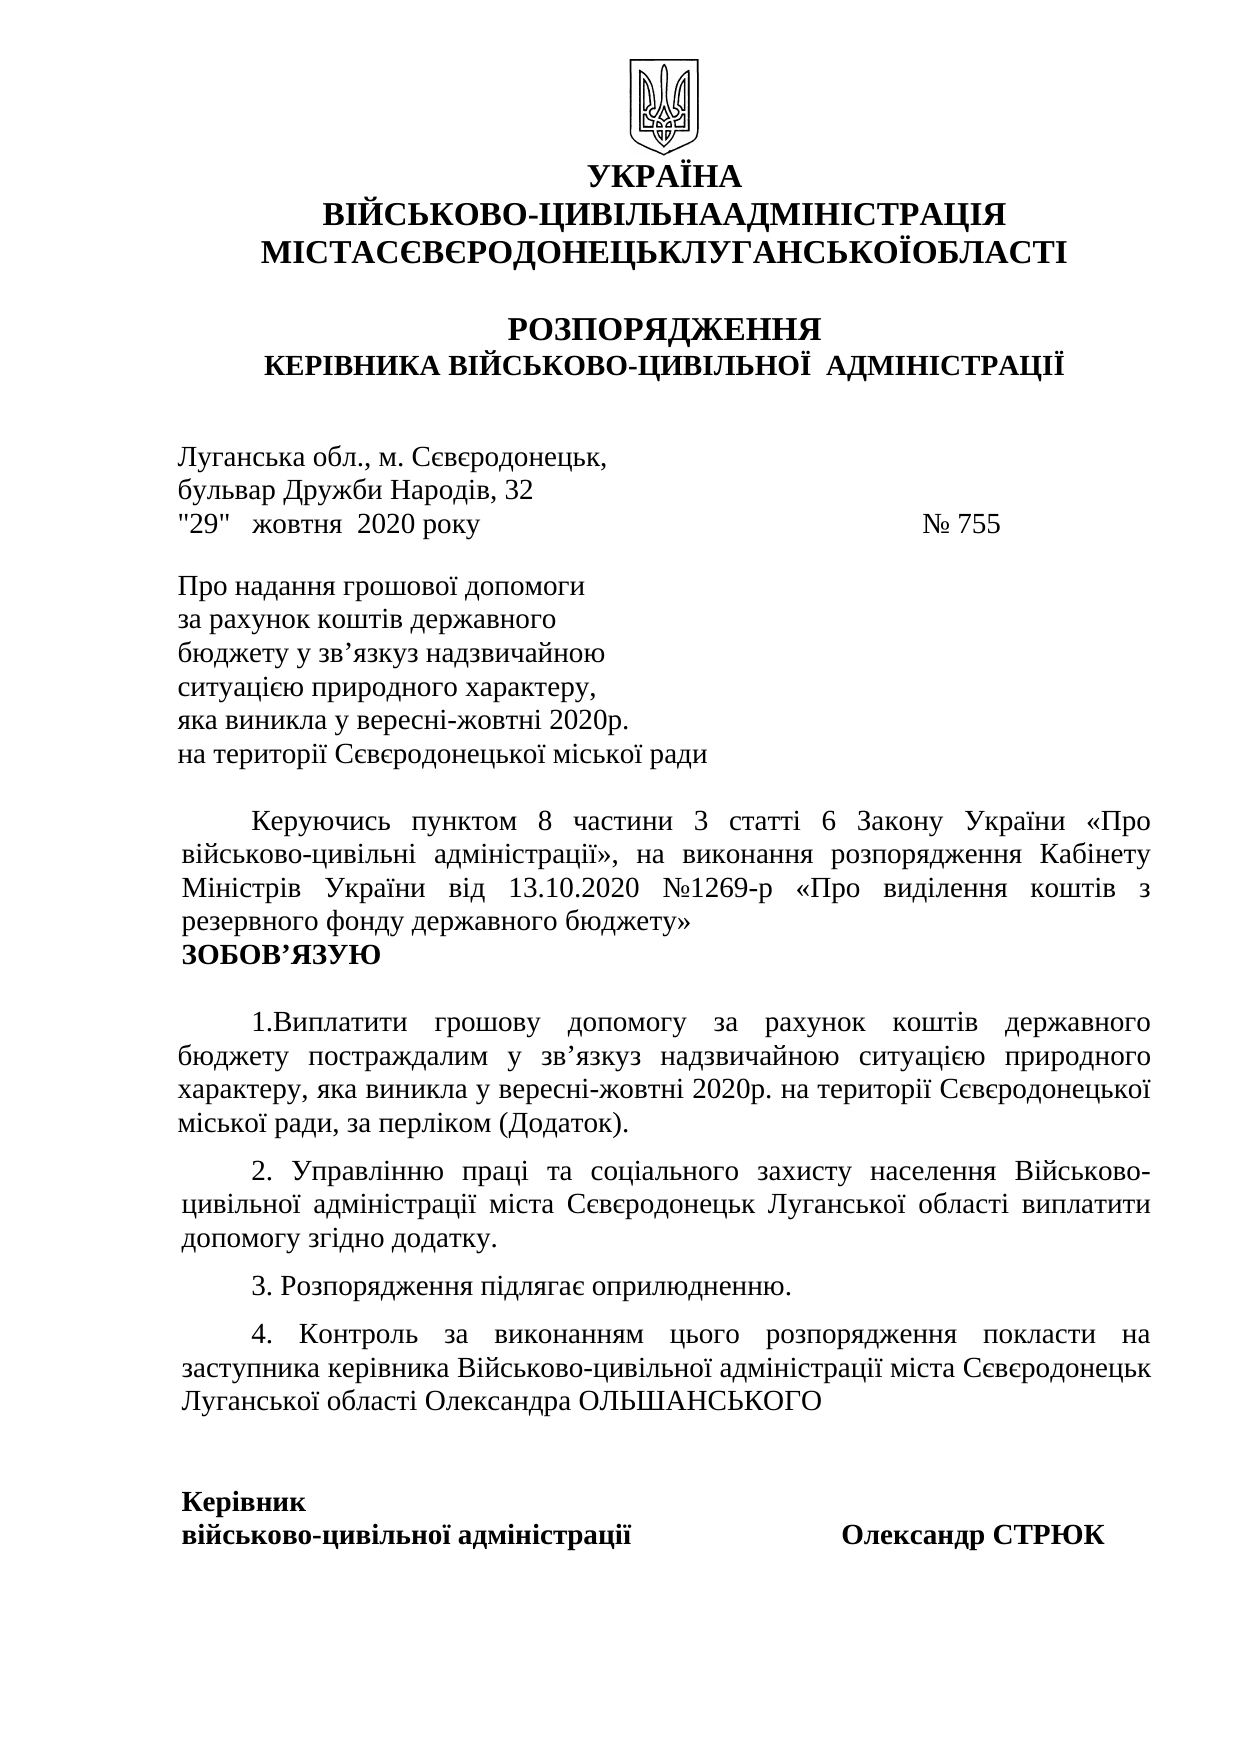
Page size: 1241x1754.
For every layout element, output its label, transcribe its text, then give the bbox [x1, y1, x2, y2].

text яка виникла у вересні-жовтні 2020р. [177, 702, 1152, 736]
text 2. Управлінню праці та соціального захисту населення Військово-цивільної адміністрації міста Сєвєродонецьк Луганської області виплатити допомогу згідно додатку. [181, 1153, 1152, 1253]
text Керівник [181, 1484, 1152, 1517]
text УКРАЇНА [177, 156, 1152, 194]
text 1.Виплатити грошову допомогу за рахунок коштів державного бюджету постраждалим у зв’язкуз надзвичайною ситуацією природного характеру, яка виникла у вересні-жовтні 2020р. на території Сєвєродонецької міської ради, за перліком (Додаток). [177, 1004, 1152, 1138]
text Луганська обл., м. Сєвєродонецьк, [177, 439, 1152, 472]
text бюджету у зв’язкуз надзвичайною [177, 635, 1152, 669]
text за рахунок коштів державного [177, 602, 1152, 635]
text КЕРІВНИКА ВІЙСЬКОВО-ЦИВІЛЬНОЇ АДМІНІСТРАЦІЇ [177, 348, 1152, 381]
text Керуючись пунктом 8 частини 3 статті 6 Закону України «Про військово-цивільні адміністрації», на виконання розпорядження Кабінету Міністрів України від 13.10.2020 №1269-р «Про виділення коштів з резервного фонду державного бюджету» [181, 803, 1152, 937]
text 3. Розпорядження підлягає оприлюдненню. [181, 1268, 1152, 1302]
text МІСТАСЄВЄРОДОНЕЦЬКЛУГАНСЬКОЇОБЛАСТІ [177, 233, 1152, 271]
text на території Сєвєродонецької міської ради [177, 736, 1152, 769]
title РОЗПОРЯДЖЕННЯ [177, 309, 1152, 348]
text ЗОБОВ’ЯЗУЮ [181, 937, 1152, 971]
text ситуацією природного характеру, [177, 669, 1152, 702]
text бульвар Дружби Народів, 32 [177, 472, 1152, 506]
text Про надання грошової допомоги [177, 568, 1152, 602]
text військово-цивільної адміністрації Олександр СТРЮК [181, 1517, 1152, 1551]
text "29" жовтня 2020 року № 755 [177, 506, 1152, 539]
text 4. Контроль за виконанням цього розпорядження покласти на заступника керівника Військово-цивільної адміністрації міста Сєвєродонецьк Луганської області Олександра ОЛЬШАНСЬКОГО [181, 1316, 1152, 1417]
text ВІЙСЬКОВО-ЦИВІЛЬНААДМІНІСТРАЦІЯ [177, 194, 1152, 233]
